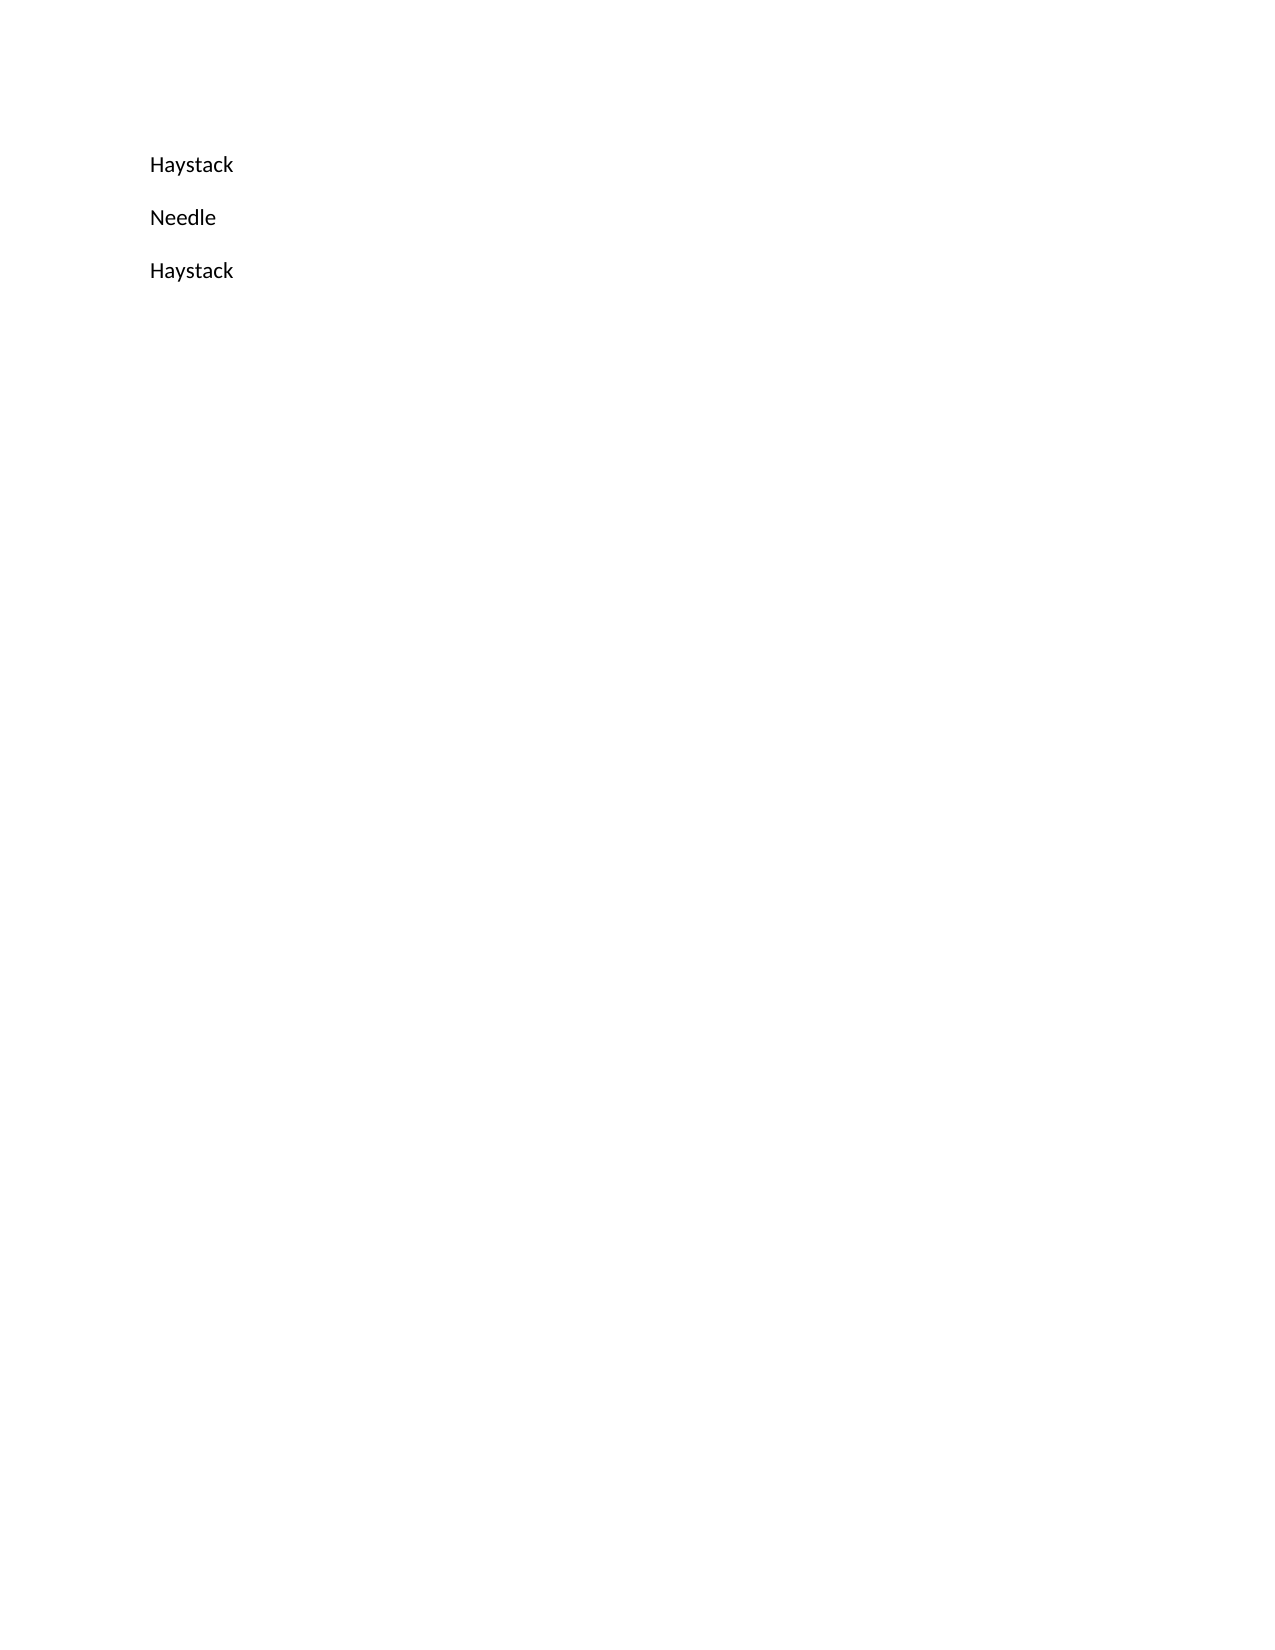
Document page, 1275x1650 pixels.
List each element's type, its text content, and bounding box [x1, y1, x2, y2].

text Haystack [150, 150, 1125, 178]
text Haystack [150, 256, 1125, 284]
text Needle [150, 203, 1125, 231]
